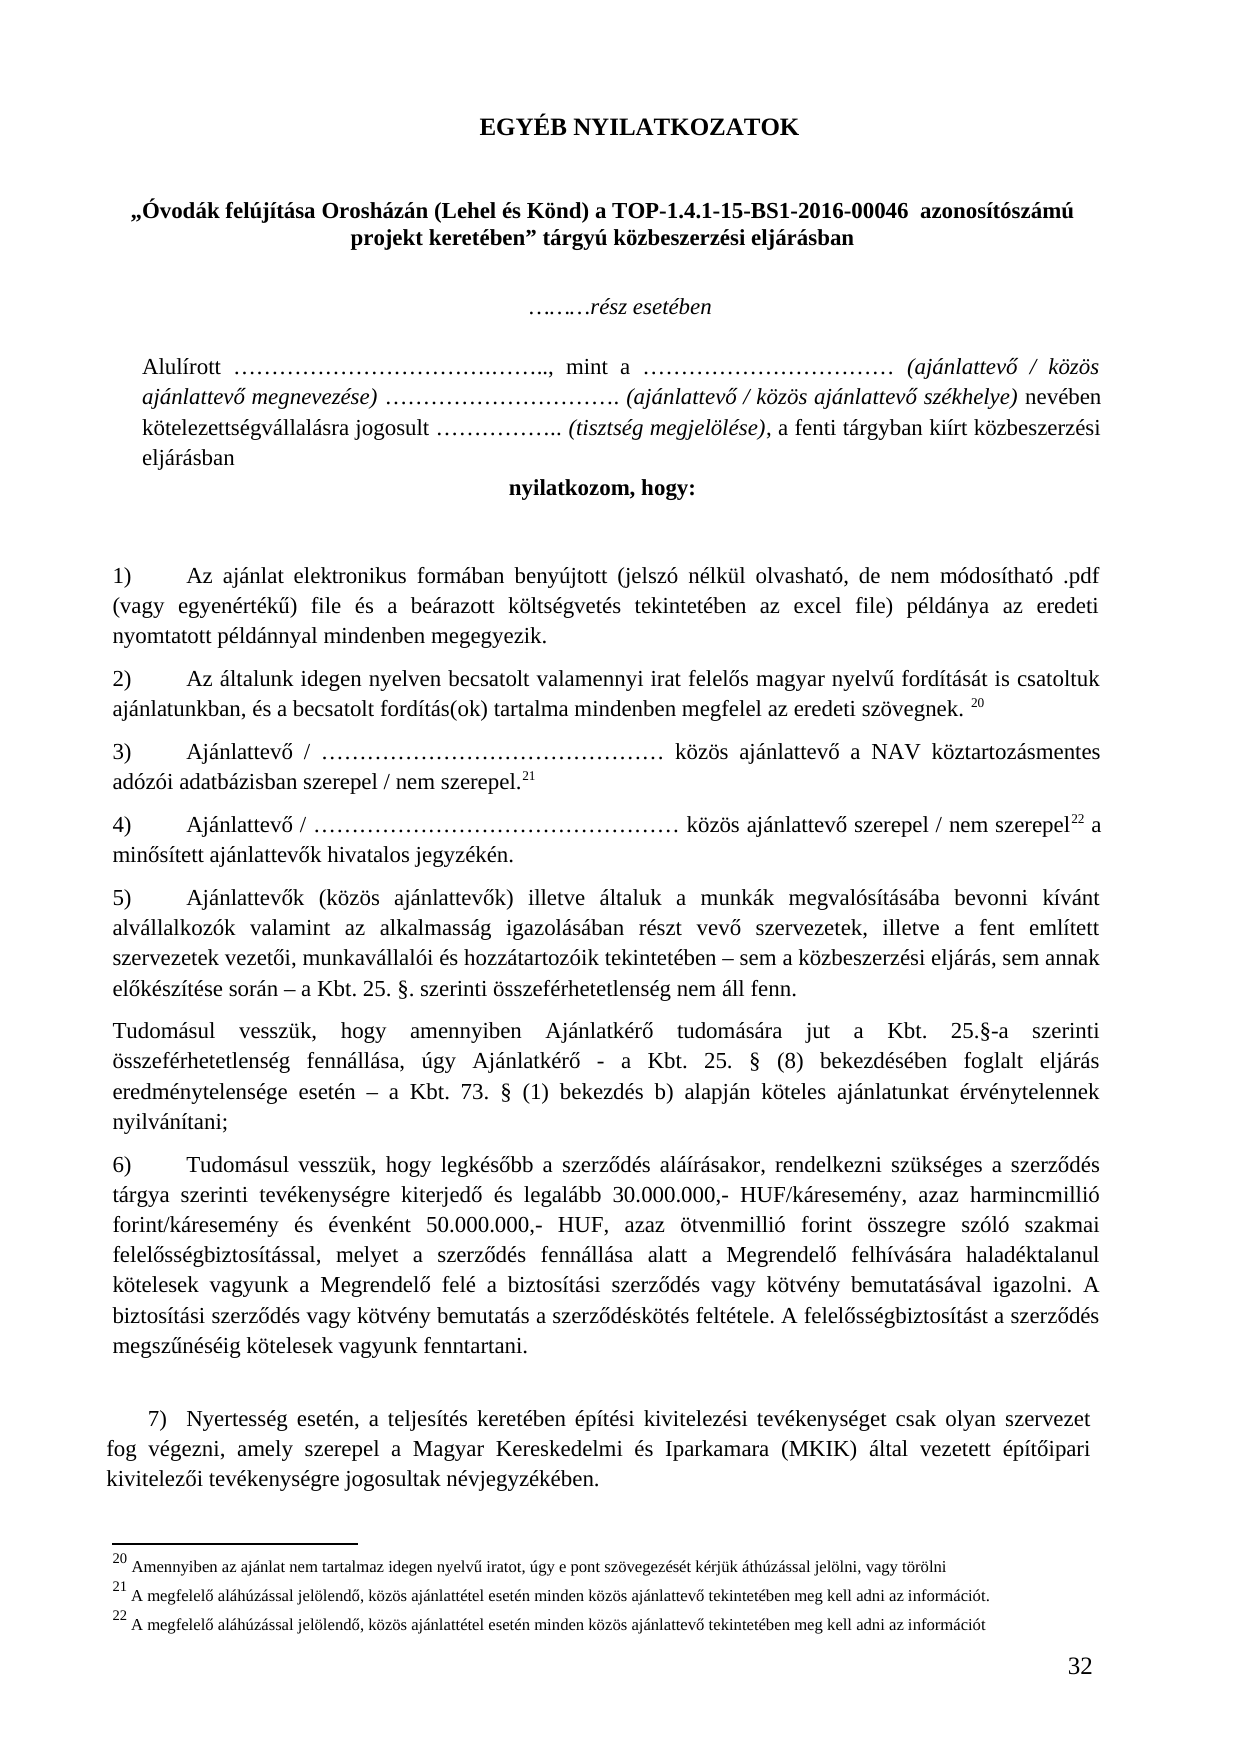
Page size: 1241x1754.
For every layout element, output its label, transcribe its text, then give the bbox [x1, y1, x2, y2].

text Alulírott …………………………….…….., mint a …………………………… (ajánlattevő / közös ajánlattevő megnevezése) …………………………. (ajánlattevő / közös ajánlattevő székhelye) nevében kötelezettségvállalásra jogosult …………….. (tisztség megjelölése), a fenti tárgyban kiírt közbeszerzési eljárásban [142, 353, 1101, 470]
list Ajánlattevő / ……………………………………… közös ajánlattevő a NAV köztartozásmentes adózói adatbázisban szerepel / nem szerepel. [112, 738, 1101, 795]
text ………rész esetében [142, 293, 1101, 319]
list Az ajánlat elektronikus formában benyújtott (jelszó nélkül olvasható, de nem módosítható .pdf (vagy egyenértékű) file és a beárazott költségvetés tekintetében az excel file) példánya az eredeti nyomtatott példánnyal mindenben megegyezik. [112, 562, 1101, 649]
list Ajánlattevők (közös ajánlattevők) illetve általuk a munkák megvalósításába bevonni kívánt alvállalkozók valamint az alkalmasság igazolásában részt vevő szervezetek, illetve a fent említett szervezetek vezetői, munkavállalói és hozzátartozóik tekintetében – sem a közbeszerzési eljárás, sem annak előkészítése során – a Kbt. 25. §. szerinti összeférhetetlenség nem áll fenn. [112, 884, 1101, 1001]
list Nyertesség esetén, a teljesítés keretében építési kivitelezési tevékenységet csak olyan szervezet fog végezni, amely szerepel a Magyar Kereskedelmi és Iparkamara (MKIK) által vezetett építőipari kivitelezői tevékenységre jogosultak névjegyzékében. [106, 1405, 1092, 1492]
list Az általunk idegen nyelven becsatolt valamennyi irat felelős magyar nyelvű fordítását is csatoltuk ajánlatunkban, és a becsatolt fordítás(ok) tartalma mindenben megfelel az eredeti szövegnek. [112, 665, 1101, 722]
subtitle egyéb nyilatkozatok [186, 112, 1092, 141]
list Ajánlattevő / ………………………………………… közös ajánlattevő szerepel / nem szerepel a minősített ajánlattevők hivatalos jegyzékén. [112, 811, 1101, 868]
text Tudomásul vesszük, hogy amennyiben Ajánlatkérő tudomására jut a Kbt. 25.§-a szerinti összeférhetetlenség fennállása, úgy Ajánlatkérő - a Kbt. 25. § (8) bekezdésében foglalt eljárás eredménytelensége esetén – a Kbt. 73. § (1) bekezdés b) alapján köteles ajánlatunkat érvénytelennek nyilvánítani; [112, 1017, 1101, 1134]
text „Óvodák felújítása Orosházán (Lehel és Könd) a TOP-1.4.1-15-BS1-2016-00046 azonosítószámú projekt keretében” tárgyú közbeszerzési eljárásban [112, 197, 1092, 250]
list Tudomásul vesszük, hogy legkésőbb a szerződés aláírásakor, rendelkezni szükséges a szerződés tárgya szerinti tevékenységre kiterjedő és legalább 30.000.000,- HUF/káresemény, azaz harmincmillió forint/káresemény és évenként 50.000.000,- HUF, azaz ötvenmillió forint összegre szóló szakmai felelősségbiztosítással, melyet a szerződés fennállása alatt a Megrendelő felhívására haladéktalanul kötelesek vagyunk a Megrendelő felé a biztosítási szerződés vagy kötvény bemutatásával igazolni. A biztosítási szerződés vagy kötvény bemutatás a szerződéskötés feltétele. A felelősségbiztosítást a szerződés megszűnéséig kötelesek vagyunk fenntartani. [112, 1151, 1101, 1358]
list nyilatkozom, hogy: [112, 474, 1092, 500]
